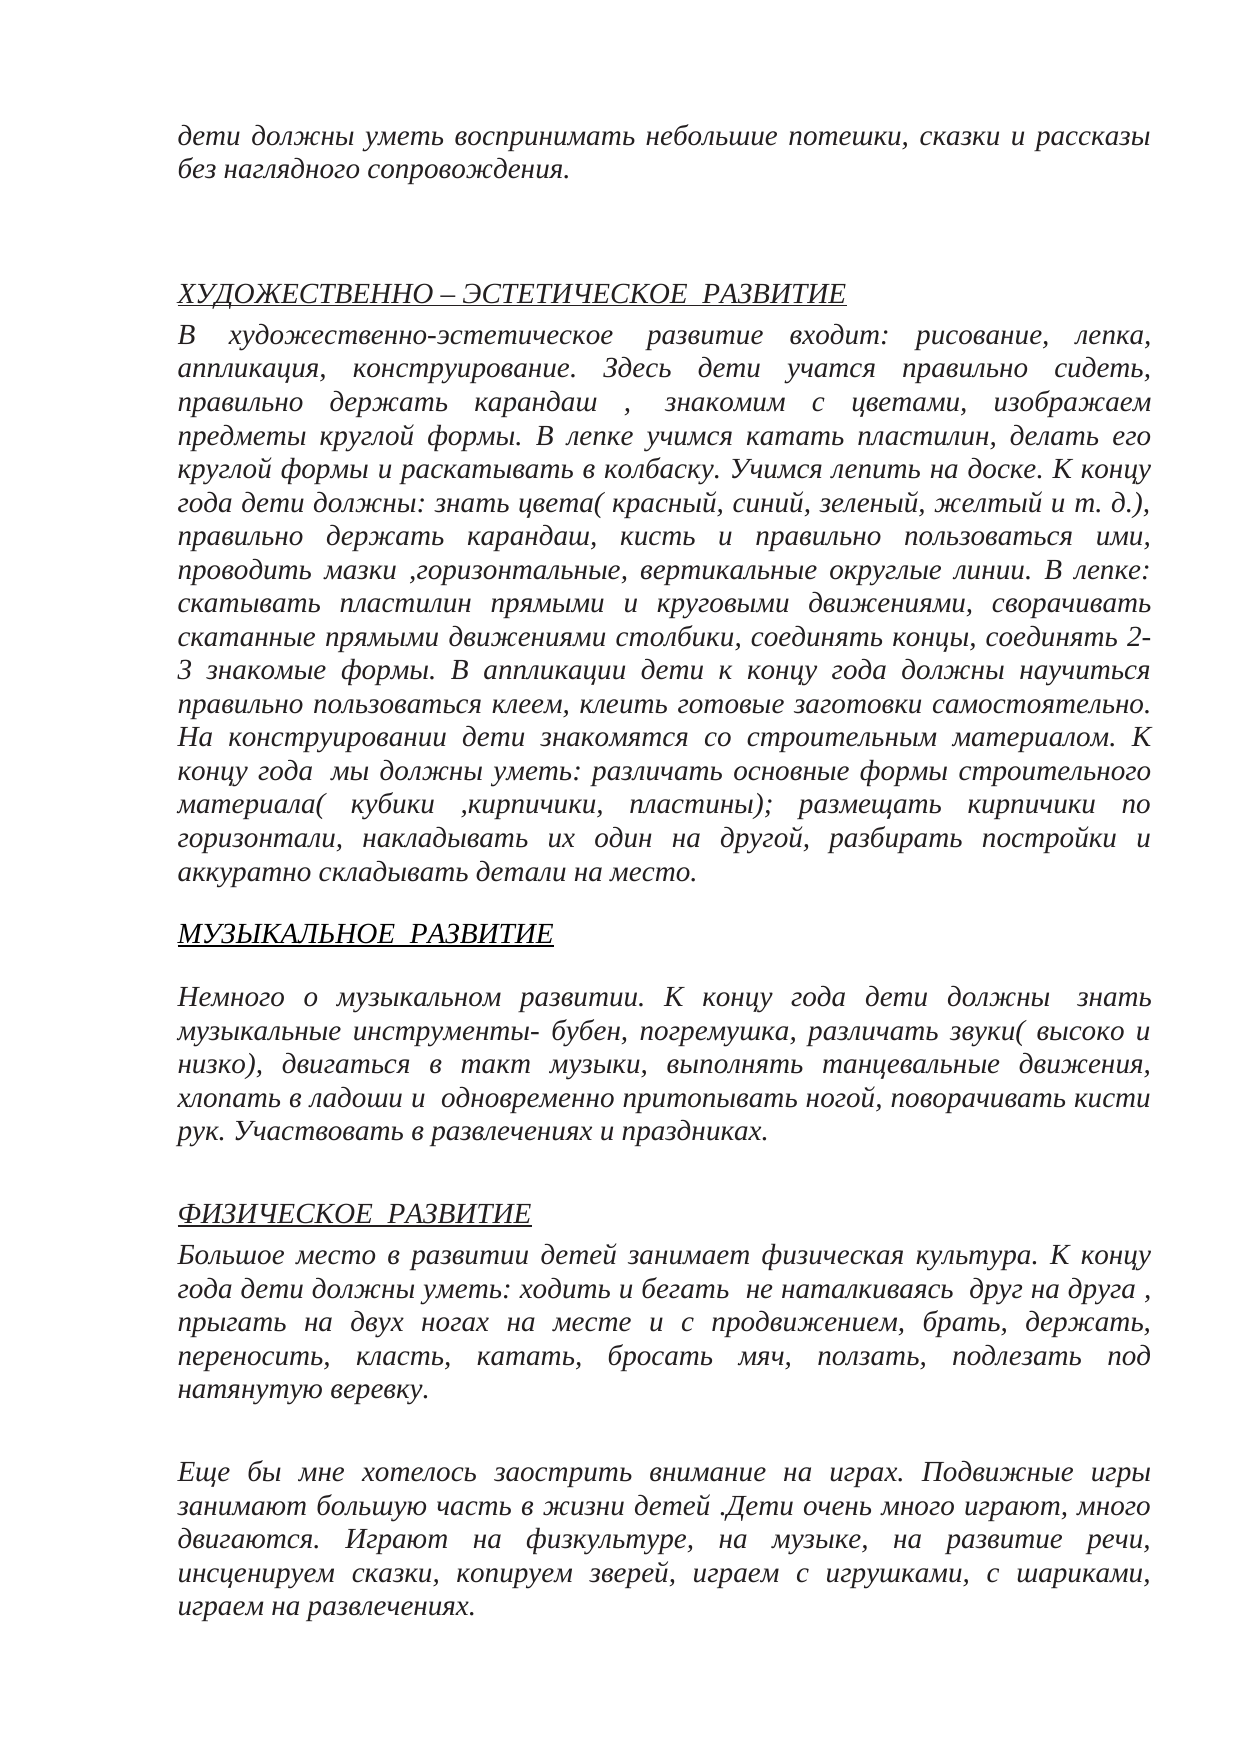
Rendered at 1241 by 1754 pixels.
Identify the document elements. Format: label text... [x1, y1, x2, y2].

text дети должны уметь воспринимать небольшие потешки, сказки и рассказы без наглядного сопровождения. [177, 118, 1152, 185]
text Немного о музыкальном развитии. К концу года дети должны знать музыкальные инструменты- бубен, погремушка, различать звуки( высоко и низко), двигаться в такт музыки, выполнять танцевальные движения, хлопать в ладоши и одновременно притопывать ногой, поворачивать кисти рук. Участвовать в развлечениях и праздниках. [177, 979, 1152, 1147]
text Еще бы мне хотелось заострить внимание на играх. Подвижные игры занимают большую часть в жизни детей .Дети очень много играют, много двигаются. Играют на физкультуре, на музыке, на развитие речи, инсценируем сказки, копируем зверей, играем с игрушками, с шариками, играем на развлечениях. [177, 1454, 1152, 1622]
text ФИЗИЧЕСКОЕ РАЗВИТИЕ [177, 1196, 1152, 1229]
text МУЗЫКАЛЬНОЕ РАЗВИТИЕ [177, 916, 1152, 950]
text В художественно-эстетическое развитие входит: рисование, лепка, аппликация, конструирование. Здесь дети учатся правильно сидеть, правильно держать карандаш , знакомим с цветами, изображаем предметы круглой формы. В лепке учимся катать пластилин, делать его круглой формы и раскатывать в колбаску. Учимся лепить на доске. К концу года дети должны: знать цвета( красный, синий, зеленый, желтый и т. д.), правильно держать карандаш, кисть и правильно пользоваться ими, проводить мазки ,горизонтальные, вертикальные округлые линии. В лепке: скатывать пластилин прямыми и круговыми движениями, сворачивать скатанные прямыми движениями столбики, соединять концы, соединять 2-3 знакомые формы. В аппликации дети к концу года должны научиться правильно пользоваться клеем, клеить готовые заготовки самостоятельно. На конструировании дети знакомятся со строительным материалом. К концу года мы должны уметь: различать основные формы строительного материала( кубики ,кирпичики, пластины); размещать кирпичики по горизонтали, накладывать их один на другой, разбирать постройки и аккуратно складывать детали на место. [177, 317, 1152, 887]
text ХУДОЖЕСТВЕННО – ЭСТЕТИЧЕСКОЕ РАЗВИТИЕ [177, 276, 1152, 309]
text Большое место в развитии детей занимает физическая культура. К концу года дети должны уметь: ходить и бегать не наталкиваясь друг на друга , прыгать на двух ногах на месте и с продвижением, брать, держать, переносить, класть, катать, бросать мяч, ползать, подлезать под натянутую веревку. [177, 1237, 1152, 1405]
